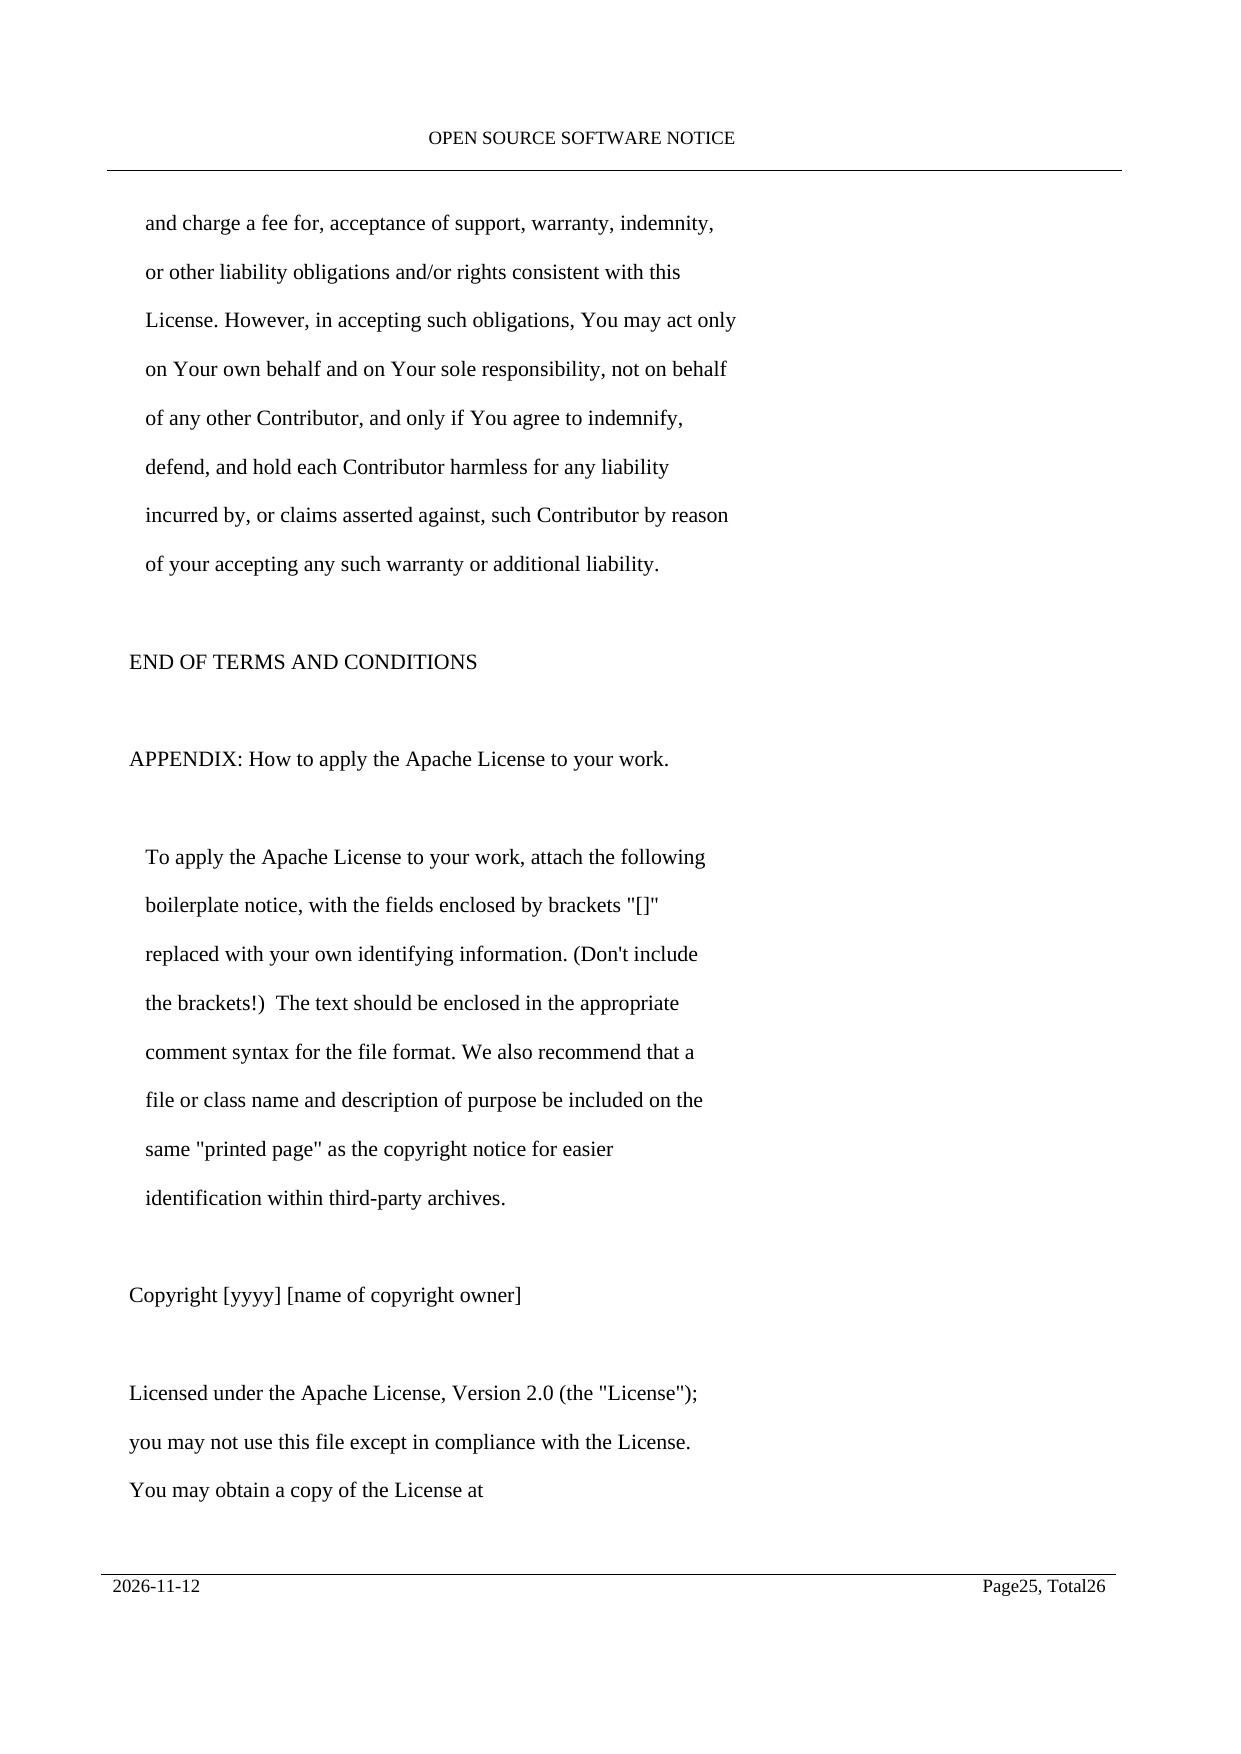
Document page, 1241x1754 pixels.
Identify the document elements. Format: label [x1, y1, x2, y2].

text [112, 206, 1128, 1506]
